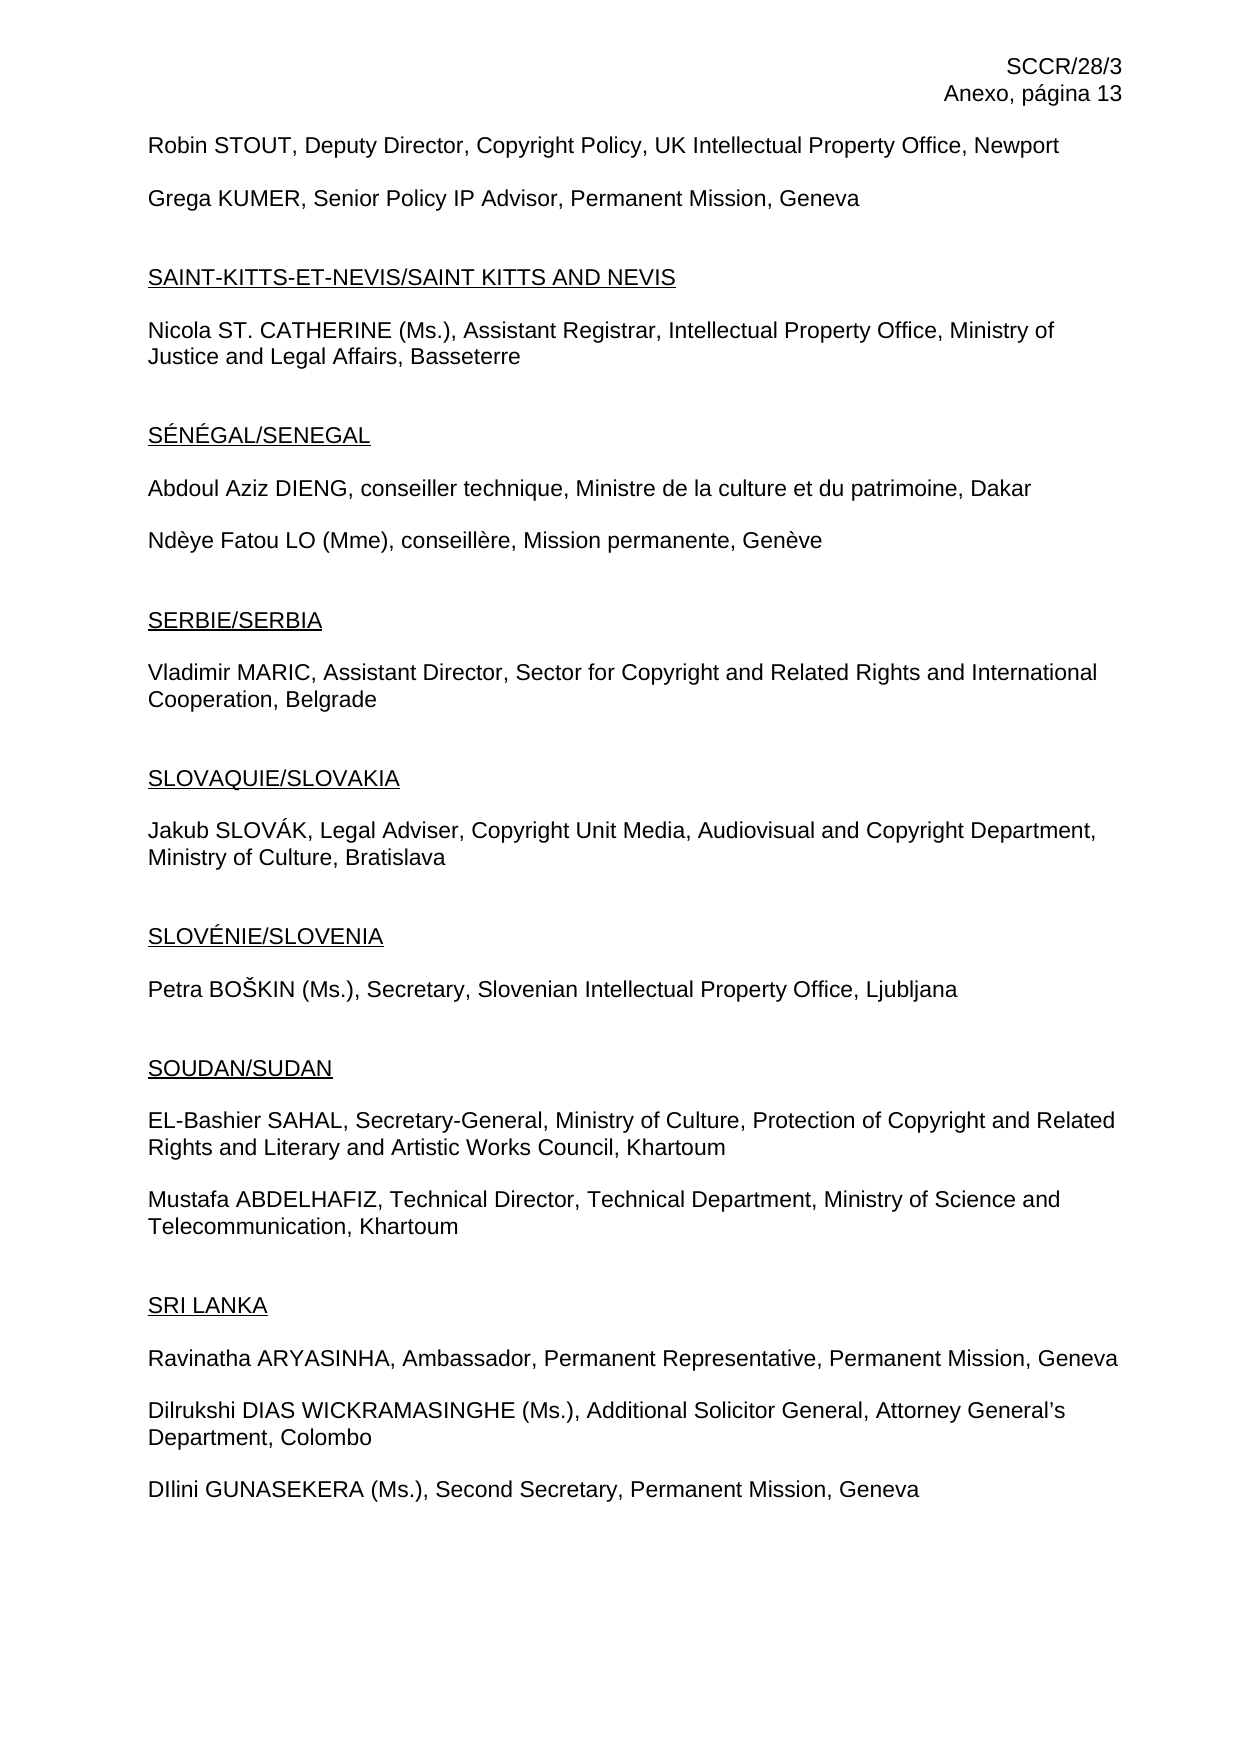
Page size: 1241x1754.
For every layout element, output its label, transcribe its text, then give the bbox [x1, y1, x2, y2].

text Dilrukshi DIAS WICKRAMASINGHE (Ms.), Additional Solicitor General, Attorney General’s Department, Colombo [148, 1397, 1122, 1450]
text Ndèye Fatou LO (Mme), conseillère, Mission permanente, Genève [148, 527, 1122, 554]
text SLOVAQUIE/SLOVAKIA [148, 765, 1122, 791]
text Jakub SLOVÁK, Legal Adviser, Copyright Unit Media, Audiovisual and Copyright Department, Ministry of Culture, Bratislava [148, 817, 1122, 870]
text DIlini GUNASEKERA (Ms.), Second Secretary, Permanent Mission, Geneva [148, 1476, 1122, 1503]
text Vladimir MARIC, Assistant Director, Sector for Copyright and Related Rights and International Cooperation, Belgrade [148, 659, 1122, 712]
text Ravinatha ARYASINHA, Ambassador, Permanent Representative, Permanent Mission, Geneva [148, 1344, 1122, 1371]
text Robin STOUT, Deputy Director, Copyright Policy, UK Intellectual Property Office, Newport [148, 132, 1122, 158]
text SRI LANKA [148, 1292, 1122, 1318]
text SÉNÉGAL/SENEGAL [148, 422, 1122, 448]
text Petra BOŠKIN (Ms.), Secretary, Slovenian Intellectual Property Office, Ljubljana [148, 976, 1122, 1002]
text SERBIE/SERBIA [148, 607, 1122, 633]
text Grega KUMER, Senior Policy IP Advisor, Permanent Mission, Geneva [148, 185, 1122, 211]
text SLOVÉNIE/SLOVENIA [148, 923, 1122, 949]
text Mustafa ABDELHAFIZ, Technical Director, Technical Department, Ministry of Science and Telecommunication, Khartoum [148, 1186, 1122, 1239]
text EL-Bashier SAHAL, Secretary-General, Ministry of Culture, Protection of Copyright and Related Rights and Literary and Artistic Works Council, Khartoum [148, 1107, 1122, 1160]
text SOUDAN/SUDAN [148, 1054, 1122, 1081]
text Abdoul Aziz DIENG, conseiller technique, Ministre de la culture et du patrimoine, Dakar [148, 475, 1122, 501]
text SAINT-KITTS-ET-NEVIS/SAINT KITTS AND NEVIS [148, 264, 1122, 290]
text Nicola ST. CATHERINE (Ms.), Assistant Registrar, Intellectual Property Office, Ministry of Justice and Legal Affairs, Basseterre [148, 317, 1122, 369]
